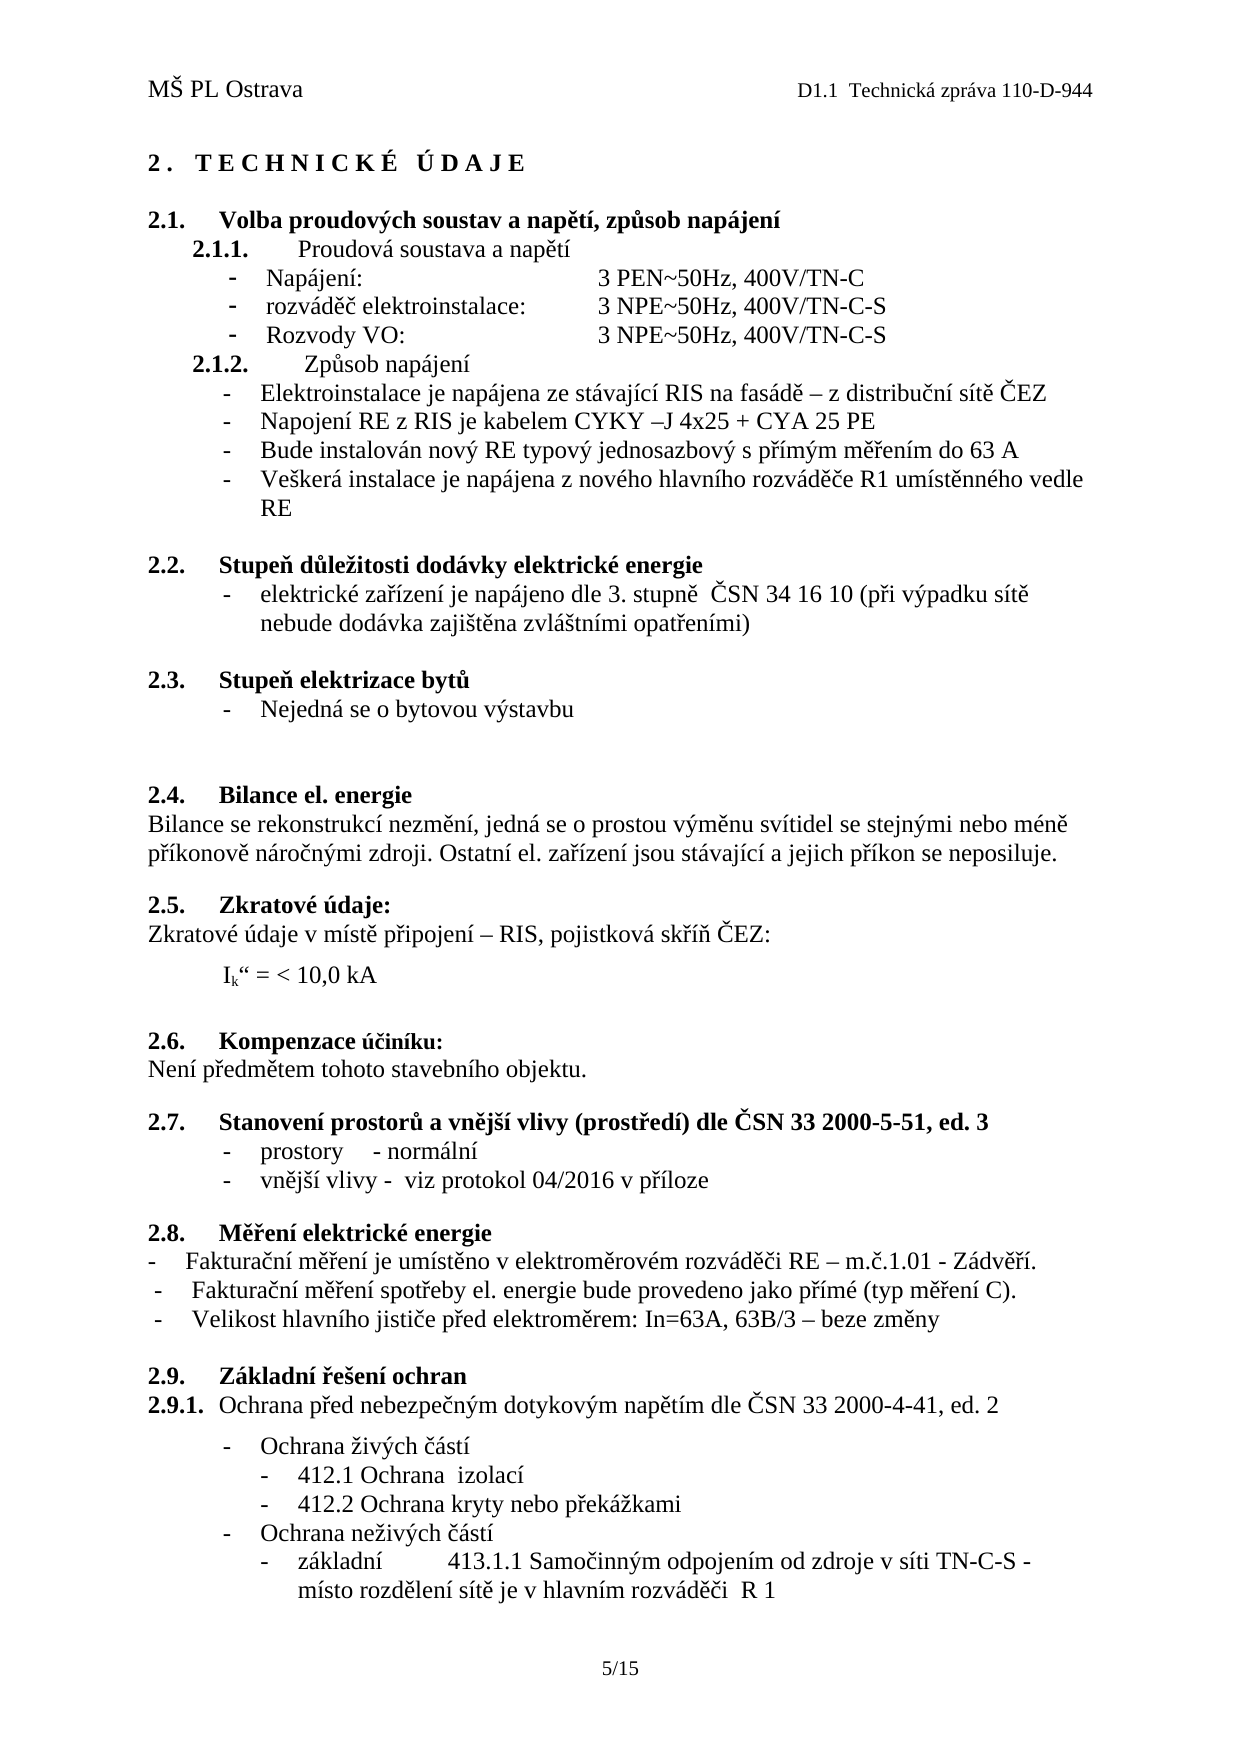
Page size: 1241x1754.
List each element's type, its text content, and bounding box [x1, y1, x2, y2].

text Stanovení prostorů a vnější vlivy (prostředí) dle ČSN 33 2000-5-51, ed. 3 [148, 1107, 1092, 1136]
list Napájení: 3 PEN~50Hz, 400V/TN-C [228, 263, 1092, 291]
text Stupeň elektrizace bytů [148, 665, 1092, 694]
list elektrické zařízení je napájeno dle 3. stupně ČSN 34 16 10 (při výpadku sítě nebude dodávka zajištěna zvláštními opatřeními) [223, 579, 1092, 636]
subtitle Ochrana před nebezpečným dotykovým napětím dle ČSN 33 2000-4-41, ed. 2 [148, 1390, 1092, 1419]
text Zkratové údaje: [148, 891, 1092, 919]
text Bilance se rekonstrukcí nezmění, jedná se o prostou výměnu svítidel se stejnými nebo méně příkonově náročnými zdroji. Ostatní el. zařízení jsou stávající a jejich příkon se neposiluje. [148, 809, 1092, 866]
list vnější vlivy - viz protokol 04/2016 v příloze [223, 1165, 1092, 1194]
list Fakturační měření spotřeby el. energie bude provedeno jako přímé (typ měření C). [154, 1275, 1092, 1304]
text Měření elektrické energie [148, 1218, 1092, 1246]
list Veškerá instalace je napájena z nového hlavního rozváděče R1 umístěnného vedle RE [223, 464, 1092, 521]
list rozváděč elektroinstalace: 3 NPE~50Hz, 400V/TN-C-S [228, 291, 1092, 320]
list Rozvody VO: 3 NPE~50Hz, 400V/TN-C-S [228, 320, 1092, 349]
list Fakturační měření je umístěno v elektroměrovém rozváděči RE – m.č.1.01 - Zádvěří. [148, 1246, 1092, 1275]
text Ik“ = < 10,0 kA [148, 961, 1092, 989]
list Bude instalován nový RE typový jednosazbový s přímým měřením do 63 A [223, 435, 1092, 464]
subtitle Proudová soustava a napětí [192, 234, 1092, 263]
list Ochrana neživých částí [223, 1518, 1092, 1546]
subtitle Způsob napájení [192, 349, 1092, 378]
text Základní řešení ochran [148, 1361, 1092, 1390]
list Nejedná se o bytovou výstavbu [223, 694, 1092, 723]
subtitle TECHNICKÉ ÚDAJE [148, 148, 1092, 176]
text Stupeň důležitosti dodávky elektrické energie [148, 550, 1092, 579]
text Bilance el. energie [148, 780, 1092, 809]
list prostory - normální [223, 1136, 1092, 1165]
text Kompenzace účiníku: [148, 1026, 1092, 1054]
list 412.1 Ochrana izolací [260, 1460, 1092, 1489]
list základní 413.1.1 Samočinným odpojením od zdroje v síti TN-C-S - místo rozdělení sítě je v hlavním rozváděči R 1 [260, 1546, 1092, 1604]
list Elektroinstalace je napájena ze stávající RIS na fasádě – z distribuční sítě ČEZ [223, 378, 1092, 406]
list Velikost hlavního jističe před elektroměrem: In=63A, 63B/3 – beze změny [154, 1304, 1092, 1333]
list Napojení RE z RIS je kabelem CYKY –J 4x25 + CYA 25 PE [223, 406, 1092, 435]
text Není předmětem tohoto stavebního objektu. [148, 1054, 1092, 1083]
text Zkratové údaje v místě připojení – RIS, pojistková skříň ČEZ: [148, 919, 1092, 948]
text Volba proudových soustav a napětí, způsob napájení [148, 205, 1092, 234]
list Ochrana živých částí [223, 1431, 1092, 1460]
list 412.2 Ochrana kryty nebo překážkami [260, 1489, 1092, 1518]
